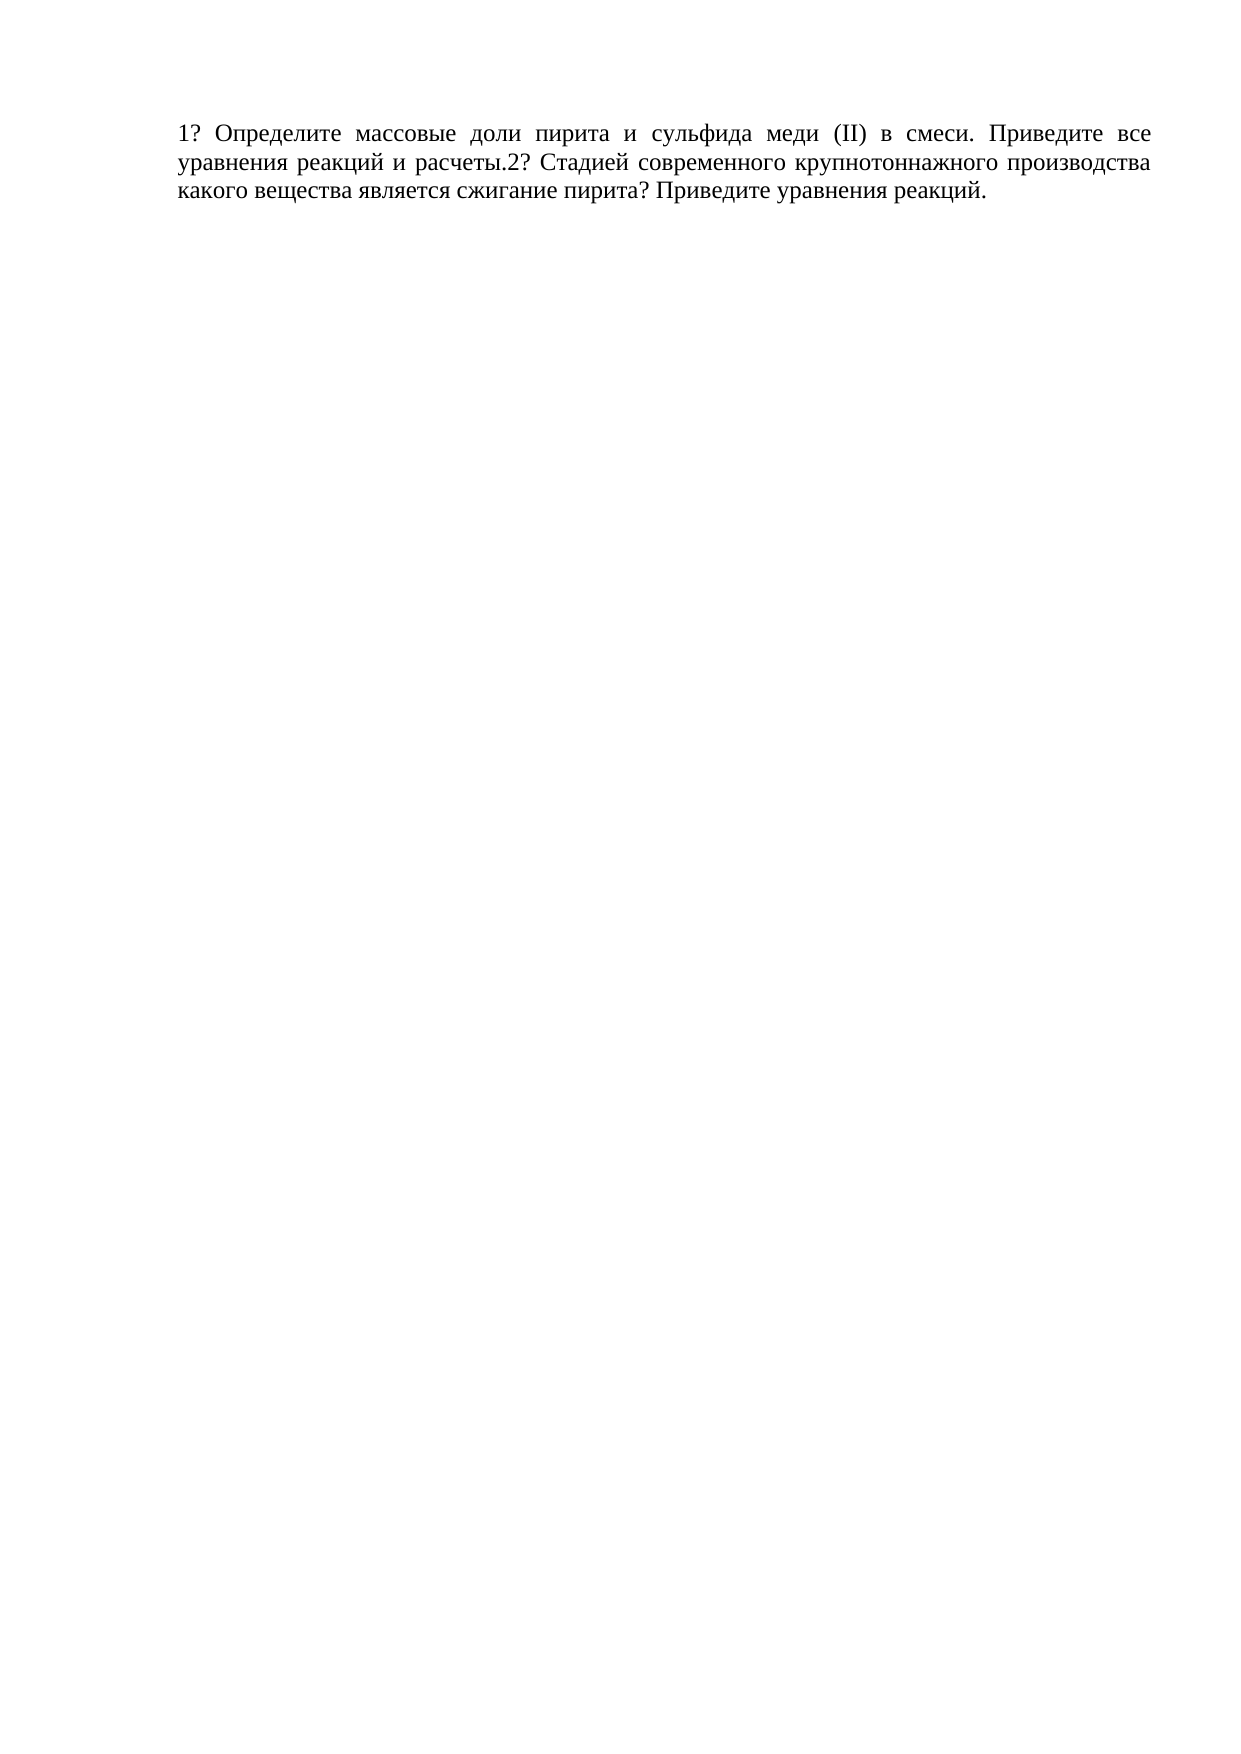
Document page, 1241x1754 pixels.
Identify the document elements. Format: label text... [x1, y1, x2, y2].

text 1? Определите массовые доли пирита и сульфида меди (II) в смеси. Приведите все уравнения реакций и расчеты.2? Стадией современного крупнотоннажного производства какого вещества является сжигание пирита? Приведите уравнения реакций. [177, 118, 1152, 204]
